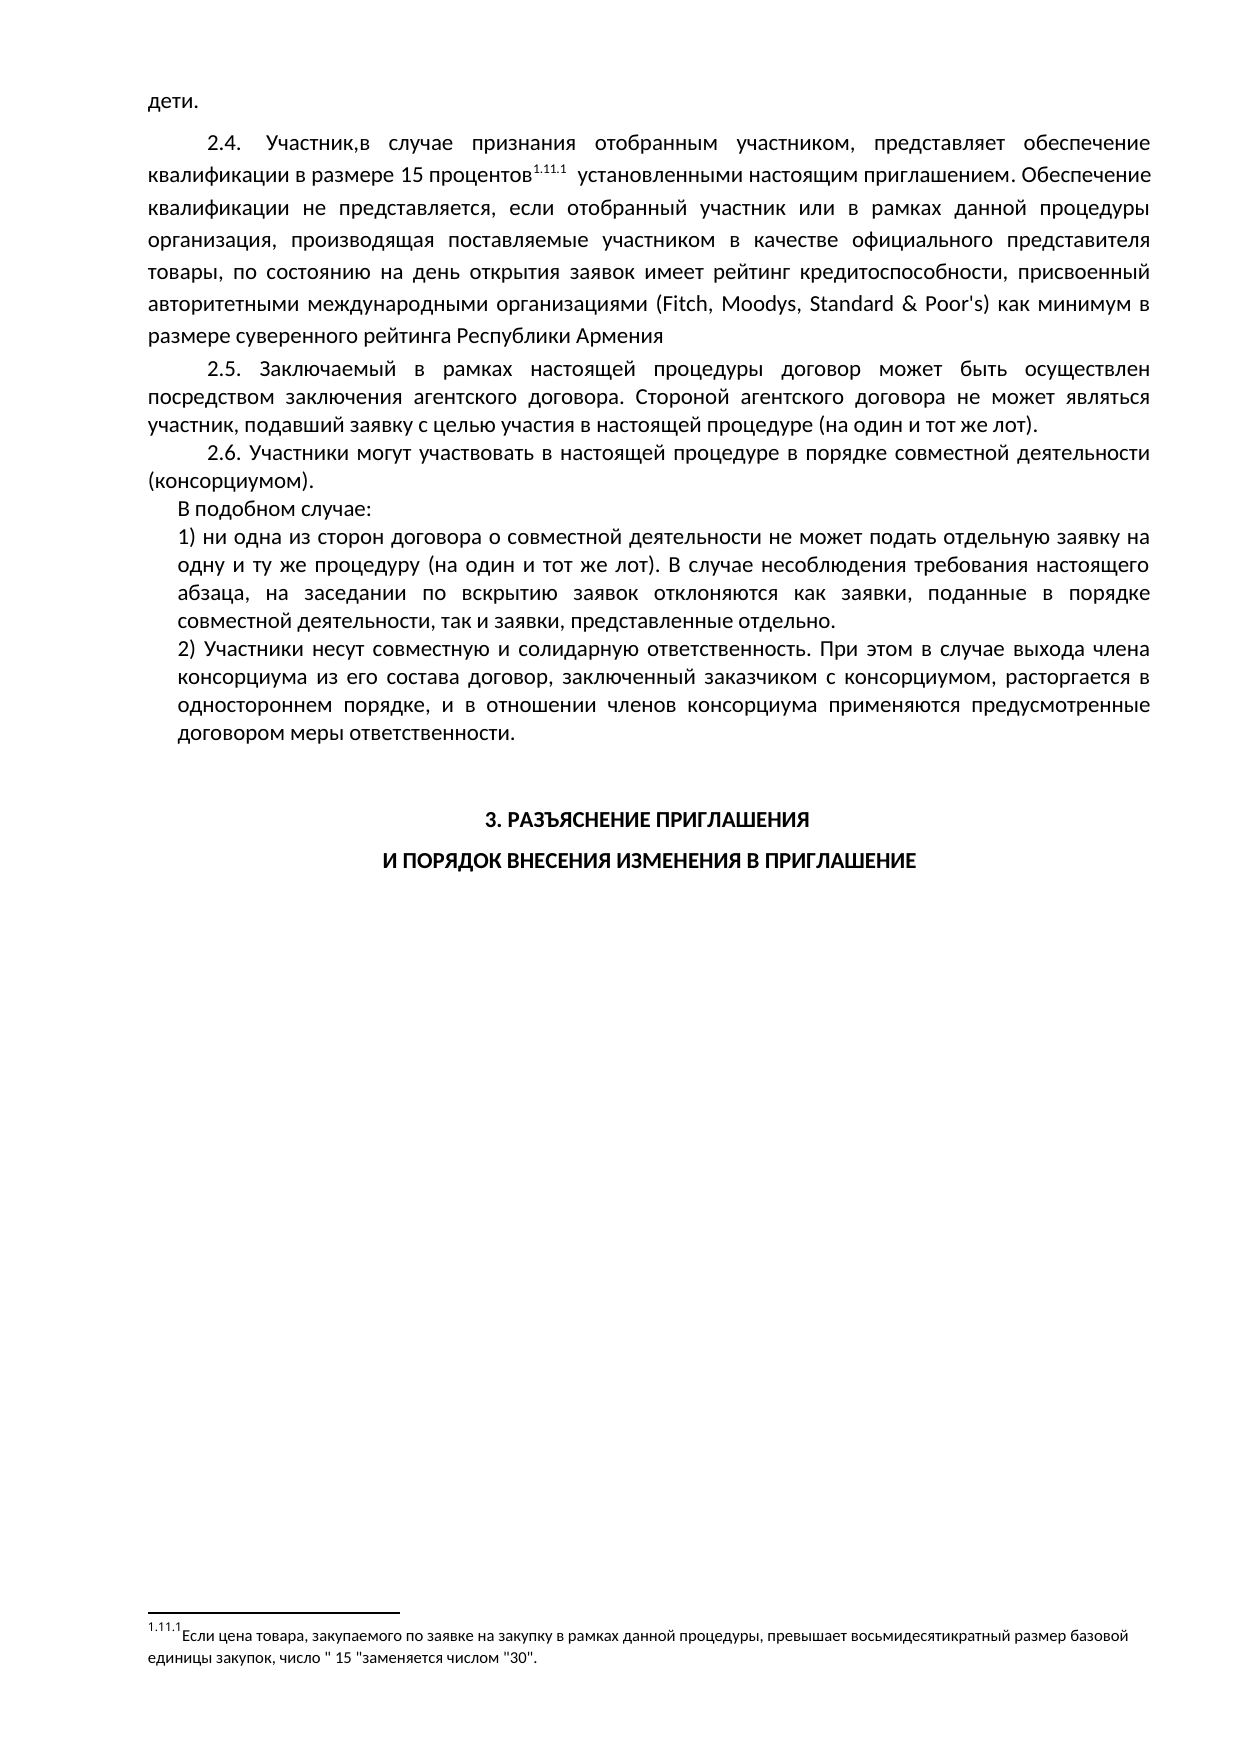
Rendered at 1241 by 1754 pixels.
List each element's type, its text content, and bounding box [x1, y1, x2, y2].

text 2.4. Участник,в случае признания отобранным участником, представляет обеспечение квалификации в размере 15 процентов1.1 установленными настоящим приглашением. Обеспечение квалификации не представляется, если отобранный участник или в рамках данной процедуры организация, производящая поставляемые участником в качестве официального представителя товары, по состоянию на день открытия заявок имеет рейтинг кредитоспособности, присвоенный авторитетными международными организациями (Fitch, Moodys, Standard & Poor's) как минимум в размере суверенного рейтинга Республики Армения [148, 128, 1152, 349]
text 2.5. Заключаемый в рамках настоящей процедуры договор может быть осуществлен посредством заключения агентского договора. Стороной агентского договора не может являться участник, подавший заявку с целью участия в настоящей процедуре (на один и тот же лот). [148, 354, 1152, 438]
text 2.6. Участники могут участвовать в настоящей процедуре в порядке совместной деятельности (консорциумом). [148, 438, 1152, 494]
text 2) Участники несут совместную и солидарную ответственность. При этом в случае выхода члена консорциума из его состава договор, заключенный заказчиком с консорциумом, расторгается в одностороннем порядке, и в отношении членов консорциума применяются предусмотренные договором меры ответственности. [177, 634, 1152, 746]
text 1) ни одна из сторон договора о совместной деятельности не может подать отдельную заявку на одну и ту же процедуру (на один и тот же лот). В случае несоблюдения требования настоящего абзаца, на заседании по вскрытию заявок отклоняются как заявки, поданные в порядке совместной деятельности, так и заявки, представленные отдельно. [177, 522, 1152, 634]
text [148, 86, 1152, 114]
text В подобном случае: [177, 494, 1152, 522]
text 3. РАЗЪЯСНЕНИЕ ПРИГЛАШЕНИЯ И ПОРЯДОК ВНЕСЕНИЯ ИЗМЕНЕНИЯ В ПРИГЛАШЕНИЕ [148, 805, 1152, 875]
